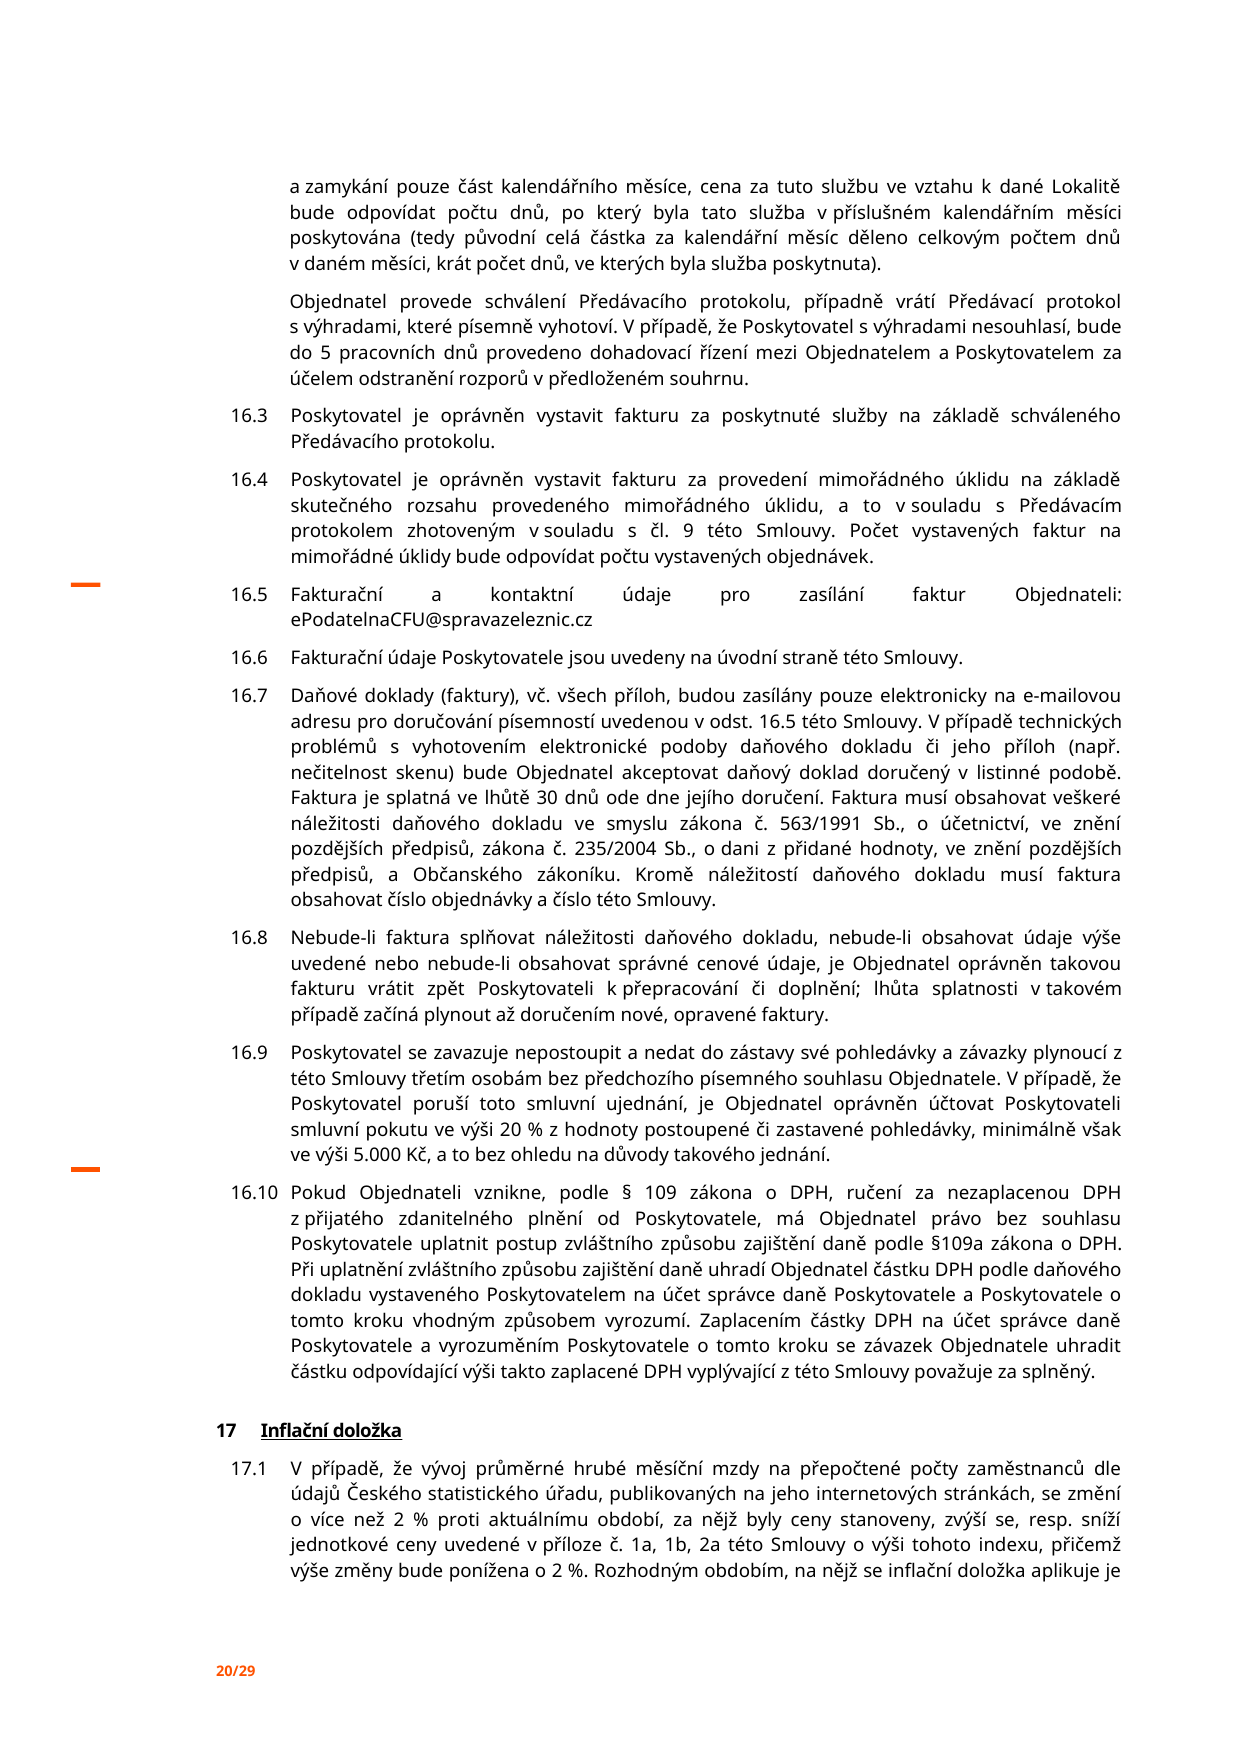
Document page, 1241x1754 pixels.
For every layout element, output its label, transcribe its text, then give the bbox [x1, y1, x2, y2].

subtitle Fakturační údaje Poskytovatele jsou uvedeny na úvodní straně této Smlouvy. [230, 644, 1122, 670]
subtitle Nebude-li faktura splňovat náležitosti daňového dokladu, nebude-li obsahovat údaje výše uvedené nebo nebude-li obsahovat správné cenové údaje, je Objednatel oprávněn takovou fakturu vrátit zpět Poskytovateli k přepracování či doplnění; lhůta splatnosti v takovém případě začíná plynout až doručením nové, opravené faktury. [230, 925, 1122, 1027]
subtitle Objednatel provede schválení Předávacího protokolu, případně vrátí Předávací protokol s výhradami, které písemně vyhotoví. V případě, že Poskytovatel s výhradami nesouhlasí, bude do 5 pracovních dnů provedeno dohadovací řízení mezi Objednatelem a Poskytovatelem za účelem odstranění rozporů v předloženém souhrnu. [289, 288, 1122, 390]
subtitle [289, 174, 1122, 276]
subtitle Poskytovatel se zavazuje nepostoupit a nedat do zástavy své pohledávky a závazky plynoucí z této Smlouvy třetím osobám bez předchozího písemného souhlasu Objednatele. V případě, že Poskytovatel poruší toto smluvní ujednání, je Objednatel oprávněn účtovat Poskytovateli smluvní pokutu ve výši 20 % z hodnoty postoupené či zastavené pohledávky, minimálně však ve výši 5.000 Kč, a to bez ohledu na důvody takového jednání. [230, 1039, 1122, 1167]
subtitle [230, 1455, 1122, 1582]
subtitle Daňové doklady (faktury), vč. všech příloh, budou zasílány pouze elektronicky na e-mailovou adresu pro doručování písemností uvedenou v odst. 16.5 této Smlouvy. V případě technických problémů s vyhotovením elektronické podoby daňového dokladu či jeho příloh (např. nečitelnost skenu) bude Objednatel akceptovat daňový doklad doručený v listinné podobě. Faktura je splatná ve lhůtě 30 dnů ode dne jejího doručení. Faktura musí obsahovat veškeré náležitosti daňového dokladu ve smyslu zákona č. 563/1991 Sb., o účetnictví, ve znění pozdějších předpisů, zákona č. 235/2004 Sb., o dani z přidané hodnoty, ve znění pozdějších předpisů, a Občanského zákoníku. Kromě náležitostí daňového dokladu musí faktura obsahovat číslo objednávky a číslo této Smlouvy. [230, 682, 1122, 912]
subtitle Poskytovatel je oprávněn vystavit fakturu za provedení mimořádného úklidu na základě skutečného rozsahu provedeného mimořádného úklidu, a to v souladu s Předávacím protokolem zhotoveným v souladu s čl. 9 této Smlouvy. Počet vystavených faktur na mimořádné úklidy bude odpovídat počtu vystavených objednávek. [230, 466, 1122, 568]
subtitle Pokud Objednateli vznikne, podle § 109 zákona o DPH, ručení za nezaplacenou DPH z přijatého zdanitelného plnění od Poskytovatele, má Objednatel právo bez souhlasu Poskytovatele uplatnit postup zvláštního způsobu zajištění daně podle §109a zákona o DPH. Při uplatnění zvláštního způsobu zajištění daně uhradí Objednatel částku DPH podle daňového dokladu vystaveného Poskytovatelem na účet správce daně Poskytovatele a Poskytovatele o tomto kroku vhodným způsobem vyrozumí. Zaplacením částky DPH na účet správce daně Poskytovatele a vyrozuměním Poskytovatele o tomto kroku se závazek Objednatele uhradit částku odpovídající výši takto zaplacené DPH vyplývající z této Smlouvy považuje za splněný. [230, 1179, 1122, 1383]
subtitle Poskytovatel je oprávněn vystavit fakturu za poskytnuté služby na základě schváleného Předávacího protokolu. [230, 403, 1122, 454]
subtitle Fakturační a kontaktní údaje pro zasílání faktur Objednateli: ePodatelnaCFU@spravazeleznic.cz [230, 581, 1122, 632]
subtitle Inflační doložka [216, 1417, 1122, 1442]
